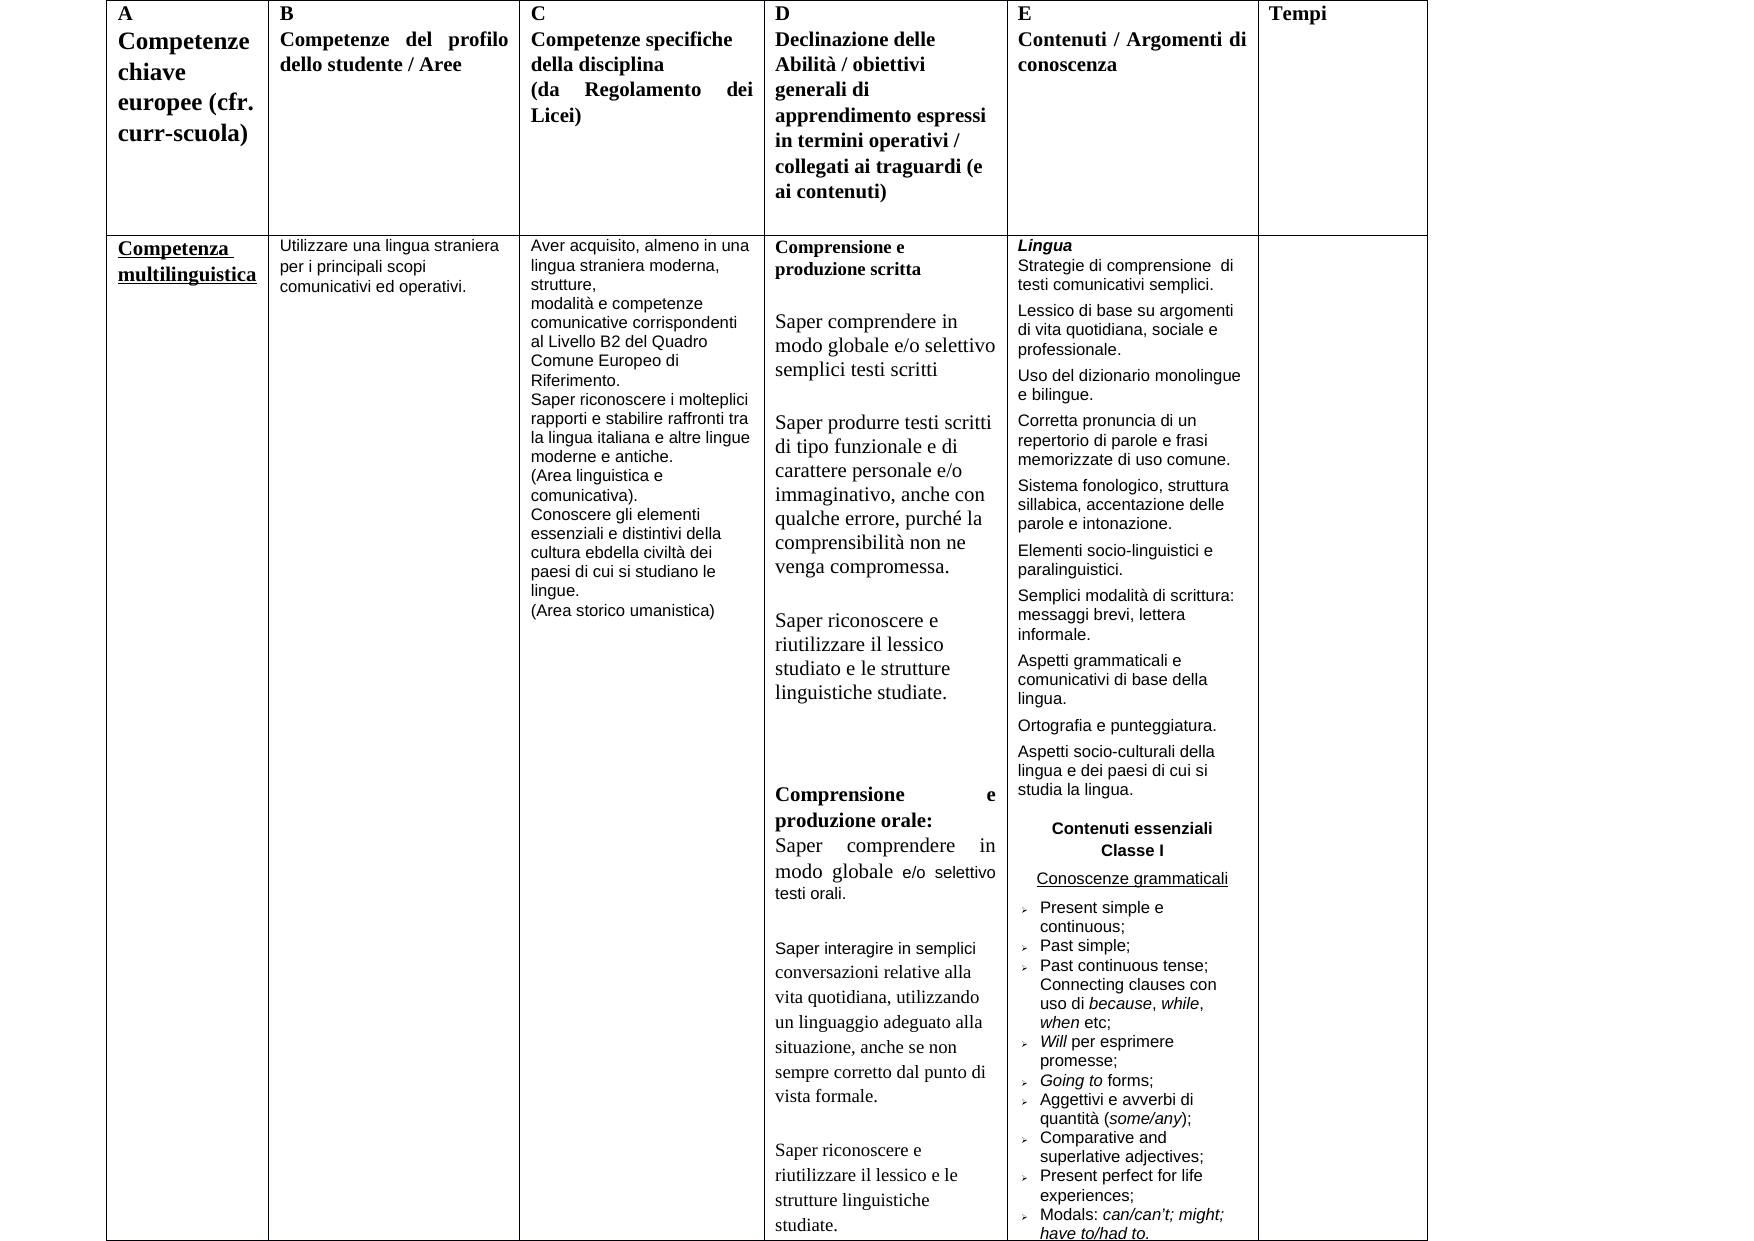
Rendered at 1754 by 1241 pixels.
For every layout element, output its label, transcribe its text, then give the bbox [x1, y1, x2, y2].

table_cell Competenza multilinguistica Competenza personale, sociale e capacità di Imparare ad imparare Competenza in consapevolezza ed espressione culturali [107, 236, 268, 1240]
table_header A Competenze chiave europee (cfr. curr-scuola) [107, 1, 268, 235]
table_header D Declinazione delle Abilità / obiettivi generali di apprendimento espressi in termini operativi / collegati ai traguardi (e ai contenuti) [765, 1, 1007, 235]
table_header Tempi [1259, 1, 1427, 235]
table_header B Competenze del profilo dello studente / Aree [269, 1, 519, 235]
table_header C Competenze specifiche della disciplina (da Regolamento dei Licei) [520, 1, 764, 235]
table_cell Lingua Strategie di comprensione di testi comunicativi semplici. Lessico di base su argomenti di vita quotidiana, sociale e professionale. Uso del dizionario monolingue e bilingue. Corretta pronuncia di un repertorio di parole e frasi memorizzate di uso comune. Sistema fonologico, struttura sillabica, accentazione delle parole e intonazione. Elementi socio-linguistici e paralinguistici. Semplici modalità di scrittura: messaggi brevi, lettera informale. Aspetti grammaticali e comunicativi di base della lingua. Ortografia e punteggiatura. Aspetti socio-culturali della lingua e dei paesi di cui si studia la lingua. Contenuti essenziali Classe I Conoscenze grammaticali Present simple e continuous; Past simple; Past continuous tense; Connecting clauses con uso di because, while, when etc; Will per esprimere promesse; Going to forms; Aggettivi e avverbi di quantità (some/any); Comparative and superlative adjectives; Present perfect for life experiences; Modals: can/can’t; might; have to/had to. Lessico Espressioni e vocaboli connessi alle funzioni linguistiche suddette, nelle seguenti aree tematiche: Personal Information Daily routine Houses and home Clothes Entertainment and Media Travel and Holiday Hobbies and Leisure Appearance and character Education Relationships Work and jobs Contenuti essenziali Classe II Conoscenze grammaticali Modali connessi con le funzioni indicate: must, may, need, might, don't have to, should; Comparativi e superlative; Present continuous; Present perfect; Infinitive of purpose; Principali linkers subordinanti; Forma passiva; Discorso indiretto; 1st and 2nd conditionals, used to Lessico Espressioni e vocaboli connessi alle funzioni linguistiche suddette, nelle seguenti aree tematiche: The environment Travelling Clothes Describing home/rooms Personality and relationships Money Funzioni Esprimere e richiedere opinioni ed impressioni; Esprimere intenzione e scopo; Inviting and Making arrangements; Making complaints; Esprimere obbligo e necessità; Dare consigli; Esprimere certezza e incertezza; Formulare ipotesi; Riferire conversazioni; Descrivere processi; Offers, Suggestions and Requests [1008, 236, 1258, 1240]
table_cell Aver acquisito, almeno in una lingua straniera moderna, strutture, modalità e competenze comunicative corrispondenti al Livello B2 del Quadro Comune Europeo di Riferimento. Saper riconoscere i molteplici rapporti e stabilire raffronti tra la lingua italiana e altre lingue moderne e antiche. (Area linguistica e comunicativa). Conoscere gli elementi essenziali e distintivi della cultura ebdella civiltà dei paesi di cui si studiano le lingue. (Area storico umanistica) Acquisire un metodo di studio autonomo e flessibile, che consenta di condurre ricerche e approfondimenti personali e di continuare in modo efficace i successivi studi superiori, naturale prosecuzione dei percorsi liceali, e di potersi aggiornare lungo l‟intero arco della propria vita. Essere consapevoli della diversità dei metodi utilizzati dai vari ambiti disciplinari ed essere in grado di valutare i criteri di affidabilità dei risultati in essi raggiunti. Saper compiere le necessarie interconnessioni tra i metodi e i contenuti delle singole discipline. (Area metodologica) Saper utilizzare le tecnologie dell'informazione e della comunicazione per studiare, fare ricerca, comunicare. (Area linguistica e comunicativa) Conoscere, con riferimento agli avvenimenti, ai contesti geografici e ai personaggi più importanti, la storia di alcuni paesi anglosassoni inserita nel contesto europeo e internazionale, dall’antichità sino ai giorni nostri [520, 236, 764, 1240]
table_header E Contenuti / Argomenti di conoscenza [1008, 1, 1258, 235]
table_cell Comprensione e produzione scritta Saper comprendere in modo globale e/o selettivo semplici testi scritti Saper produrre testi scritti di tipo funzionale e di carattere personale e/o immaginativo, anche con qualche errore, purché la comprensibilità non ne venga compromessa. Saper riconoscere e riutilizzare il lessico studiato e le strutture linguistiche studiate. Comprensione e produzione orale: Saper comprendere in modo globale e/o selettivo testi orali. Saper interagire in semplici conversazioni relative alla vita quotidiana, utilizzando un linguaggio adeguato alla situazione, anche se non sempre corretto dal punto di vista formale. Saper riconoscere e riutilizzare il lessico e le strutture linguistiche studiate. Sapersi esprimere con pronuncia adeguata ed un ritmo e intonazione accettabili [765, 236, 1007, 1240]
table_cell Utilizzare una lingua straniera per i principali scopi comunicativi ed operativi. Individuare collegamenti e relazioni. Acquisire ed interpretare l’informazione. Organizzare il proprio apprendimento, individuando, scegliendo ed utilizzando varie fonti e varie modalità di informazione e di formazione (formale, non formale ed informale), anche in funzione dei tempi disponibili, delle proprie strategie e del proprio metodo di studio e di lavoro. Comprendere il cambiamento e la diversità dei tempi storici in una dimensione diacronica attraverso il confronto fra epoche e in una dimensione sincronica attraverso il confronto fra aree geografiche e culturali. [269, 236, 519, 1240]
table_cell [1259, 236, 1427, 1240]
